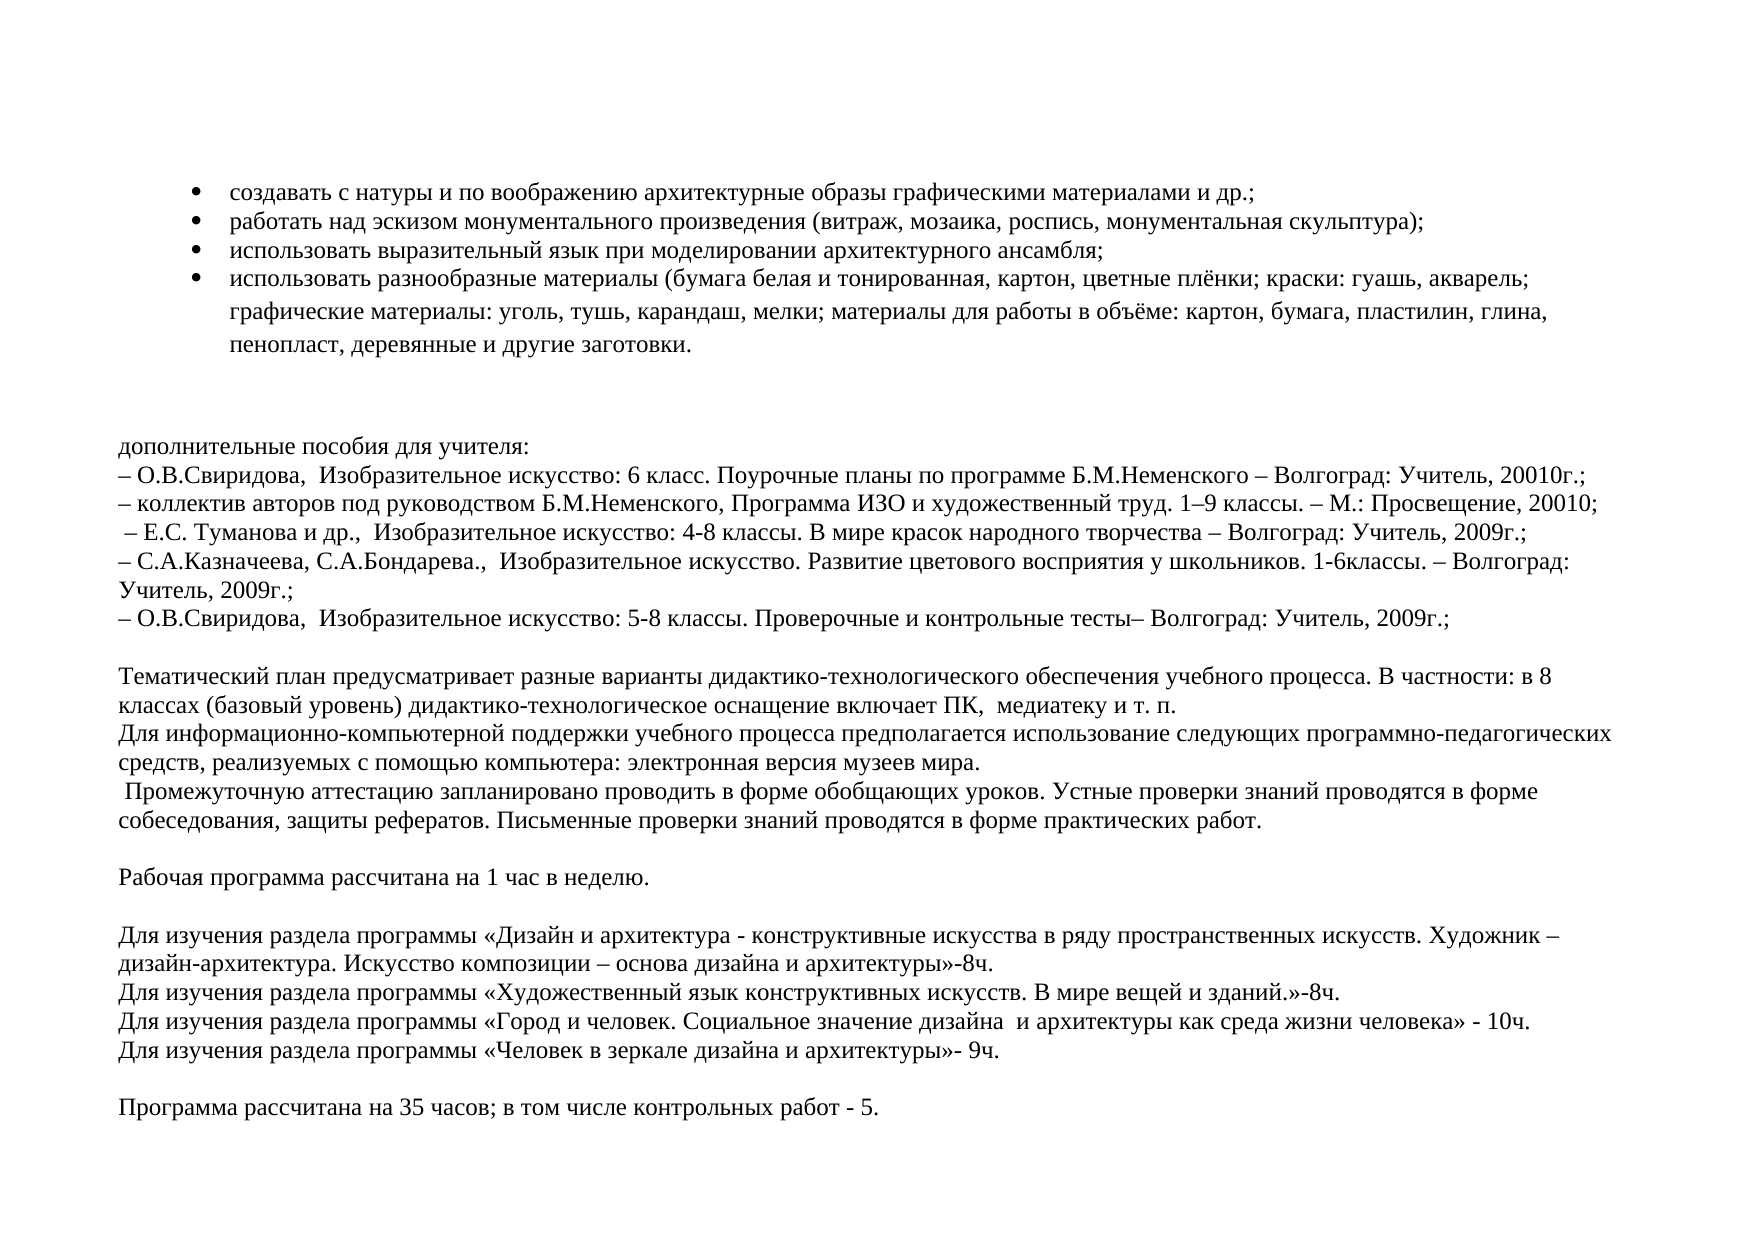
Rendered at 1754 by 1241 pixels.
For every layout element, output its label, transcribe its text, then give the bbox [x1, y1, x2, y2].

text Для изучения раздела программы «Дизайн и архитектура - конструктивные искусства в ряду пространственных искусств. Художник – дизайн-архитектура. Искусство композиции – основа дизайна и архитектуры»-8ч. [118, 920, 1636, 977]
list использовать выразительный язык при моделировании архитектурного ансамбля; [192, 235, 1636, 263]
list работать над эскизом монументального произведения (витраж, мозаика, роспись, монументальная скульптура); [192, 206, 1636, 235]
list использовать разнообразные материалы (бумага белая и тонированная, картон, цветные плёнки; краски: гуашь, акварель; графические материалы: уголь, тушь, карандаш, мелки; материалы для работы в объёме: картон, бумага, пластилин, глина, пенопласт, деревянные и другие заготовки. [192, 263, 1636, 358]
text Программа рассчитана на 35 часов; в том числе контрольных работ - 5. [118, 1092, 1636, 1121]
text – Е.С. Туманова и др., Изобразительное искусство: 4-8 классы. В мире красок народного творчества – Волгоград: Учитель, 2009г.; [118, 517, 1636, 546]
text Для информационно-компьютерной поддержки учебного процесса предполагается использование следующих программно-педагогических средств, реализуемых с помощью компьютера: электронная версия музеев мира. [118, 718, 1636, 776]
text – О.В.Свиридова, Изобразительное искусство: 5-8 классы. Проверочные и контрольные тесты– Волгоград: Учитель, 2009г.; [118, 603, 1636, 632]
text Для изучения раздела программы «Человек в зеркале дизайна и архитектуры»- 9ч. [118, 1035, 1636, 1063]
text Рабочая программа рассчитана на 1 час в неделю. [118, 862, 1636, 891]
list создавать с натуры и по воображению архитектурные образы графическими материалами и др.; [192, 177, 1636, 206]
text Для изучения раздела программы «Художественный язык конструктивных искусств. В мире вещей и зданий.»-8ч. [118, 977, 1636, 1006]
text дополнительные пособия для учителя: [118, 431, 1636, 460]
text – коллектив авторов под руководством Б.М.Неменского, Программа ИЗО и художественный труд. 1–9 классы. – М.: Просвещение, 20010; [118, 488, 1636, 517]
text Тематический план предусматривает разные варианты дидактико-технологического обеспечения учебного процесса. В частности: в 8 классах (базовый уровень) дидактико-технологическое оснащение включает ПК, медиатеку и т. п. [118, 661, 1636, 718]
text Промежуточную аттестацию запланировано проводить в форме обобщающих уроков. Устные проверки знаний проводятся в форме собеседования, защиты рефератов. Письменные проверки знаний проводятся в форме практических работ. [118, 776, 1636, 833]
text – О.В.Свиридова, Изобразительное искусство: 6 класс. Поурочные планы по программе Б.М.Неменского – Волгоград: Учитель, 20010г.; [118, 460, 1636, 488]
text – С.А.Казначеева, С.А.Бондарева., Изобразительное искусство. Развитие цветового восприятия у школьников. 1-6классы. – Волгоград: Учитель, 2009г.; [118, 546, 1636, 603]
text Для изучения раздела программы «Город и человек. Социальное значение дизайна и архитектуры как среда жизни человека» - 10ч. [118, 1006, 1636, 1035]
